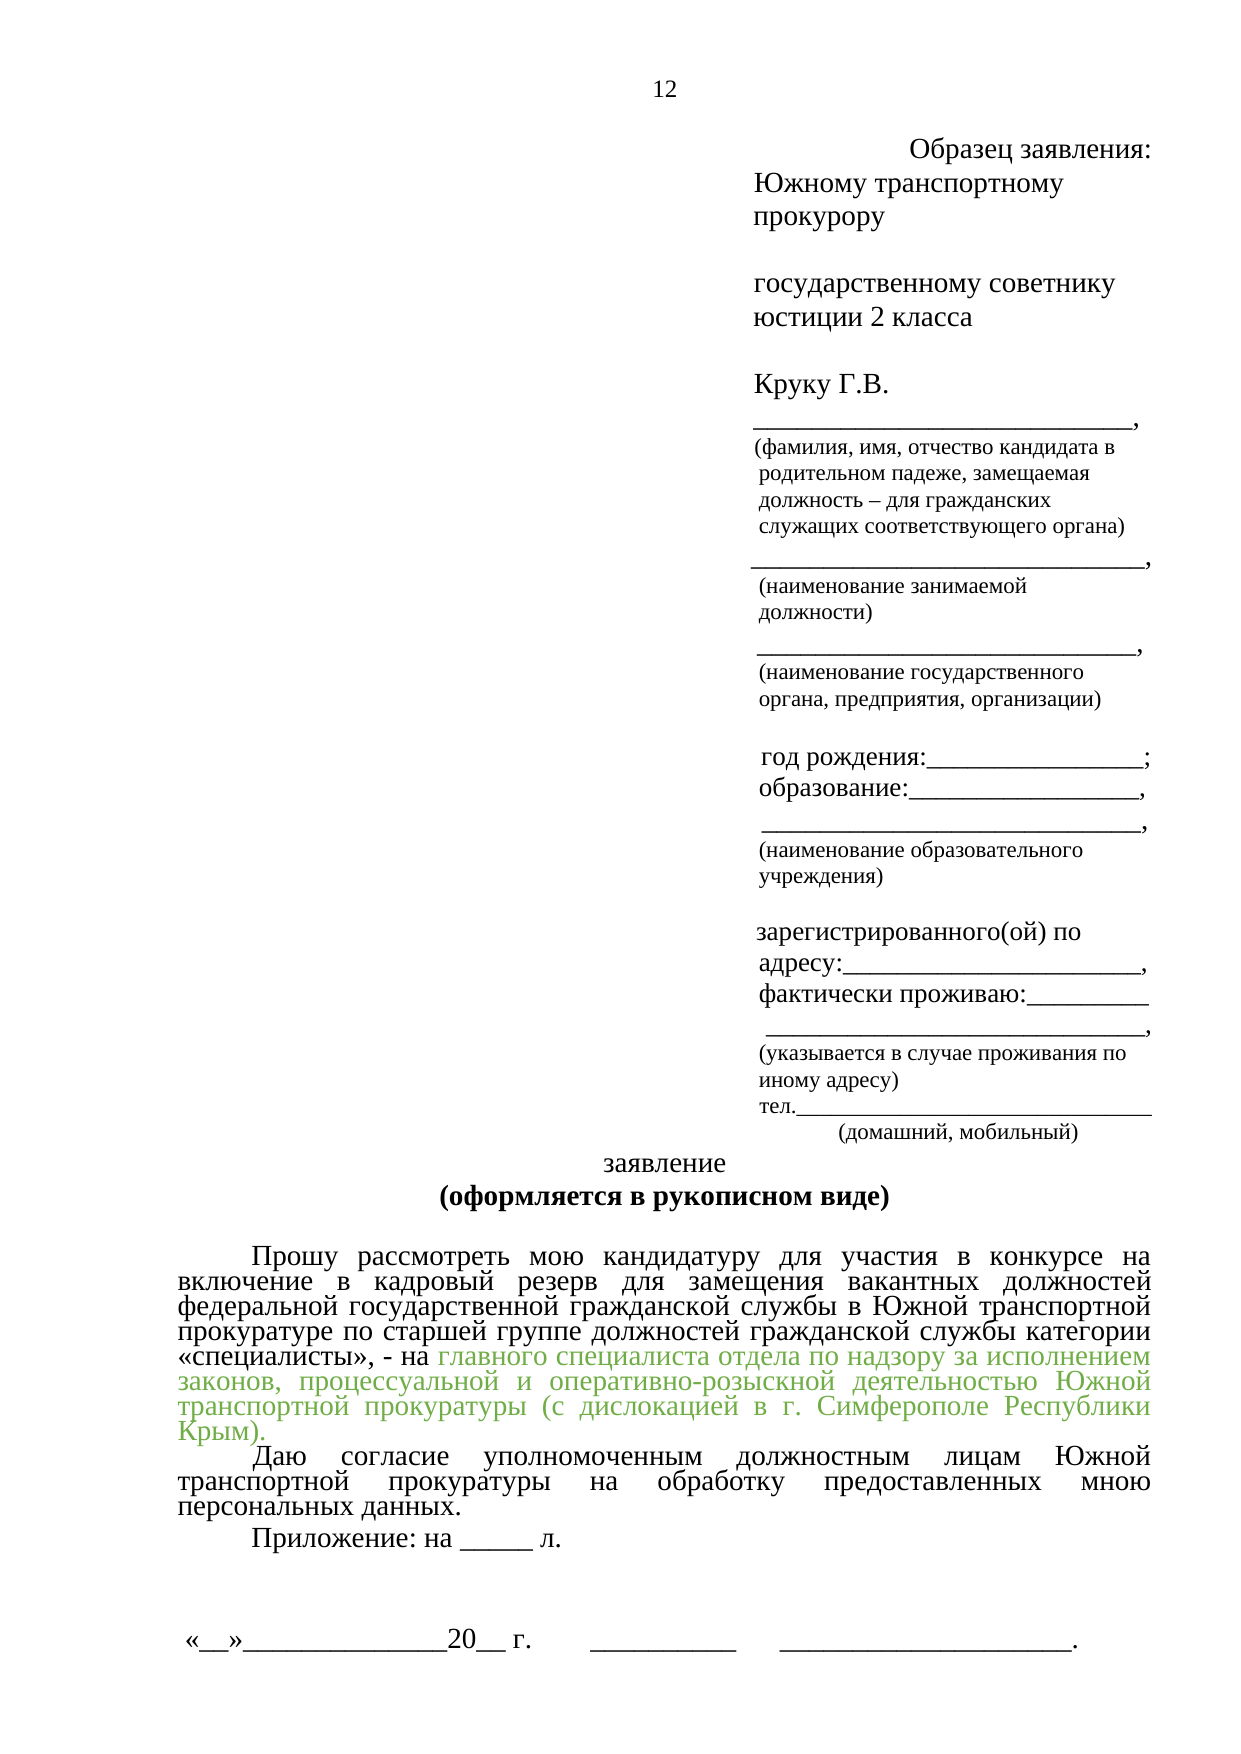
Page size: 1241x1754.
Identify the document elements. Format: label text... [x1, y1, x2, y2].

text (домашний, мобильный) [177, 1118, 1152, 1145]
text год рождения:________________; [177, 740, 1152, 771]
text заявление [177, 1145, 1152, 1178]
text Даю согласие уполномоченным должностным лицам Южной транспортной прокуратуры на обработку предоставленных мною персональных данных. [177, 1445, 1152, 1520]
text образование:_________________, [177, 771, 1152, 802]
text Образец заявления: [177, 131, 1152, 165]
text (наименование образовательного учреждения) [177, 836, 1152, 888]
text Прошу рассмотреть мою кандидатуру для участия в конкурсе на включение в кадровый резерв для замещения вакантных должностей федеральной государственной гражданской службы в Южной транспортной прокуратуре по старшей группе должностей гражданской службы категории «специалисты», - на главного специалиста отдела по надзору за исполнением законов, процессуальной и оперативно-розыскной деятельностью Южной транспортной прокуратуры (с дислокацией в г. Симферополе Республики Крым). [177, 1245, 1152, 1445]
text ____________________________, [177, 1008, 1152, 1039]
text зарегистрированного(ой) по адресу:______________________, [177, 915, 1152, 977]
text (указывается в случае проживания по иному адресу) [177, 1039, 1152, 1092]
text __________________________, [177, 802, 1152, 836]
text фактически проживаю:_________ [177, 977, 1152, 1008]
text государственному советнику юстиции 2 класса [753, 265, 1152, 332]
text (оформляется в рукописном виде) [177, 1178, 1152, 1212]
text (фамилия, имя, отчество кандидата в родительном падеже, замещаемая должность – для гражданских служащих соответствующего органа) [703, 433, 1152, 538]
text Южному транспортному прокурору [753, 165, 1152, 232]
text (наименование государственного органа, предприятия, организации) [758, 658, 1152, 711]
text Приложение: на _____ л. [177, 1520, 1152, 1554]
text __________________________, [177, 625, 1152, 658]
text (наименование занимаемой должности) [177, 572, 1152, 625]
text тел._______________________________ [177, 1092, 1152, 1118]
text «__»______________20__ г. __________ ____________________. [177, 1621, 1152, 1654]
text ___________________________, [177, 538, 1152, 572]
text Круку Г.В. __________________________, [753, 366, 1152, 433]
